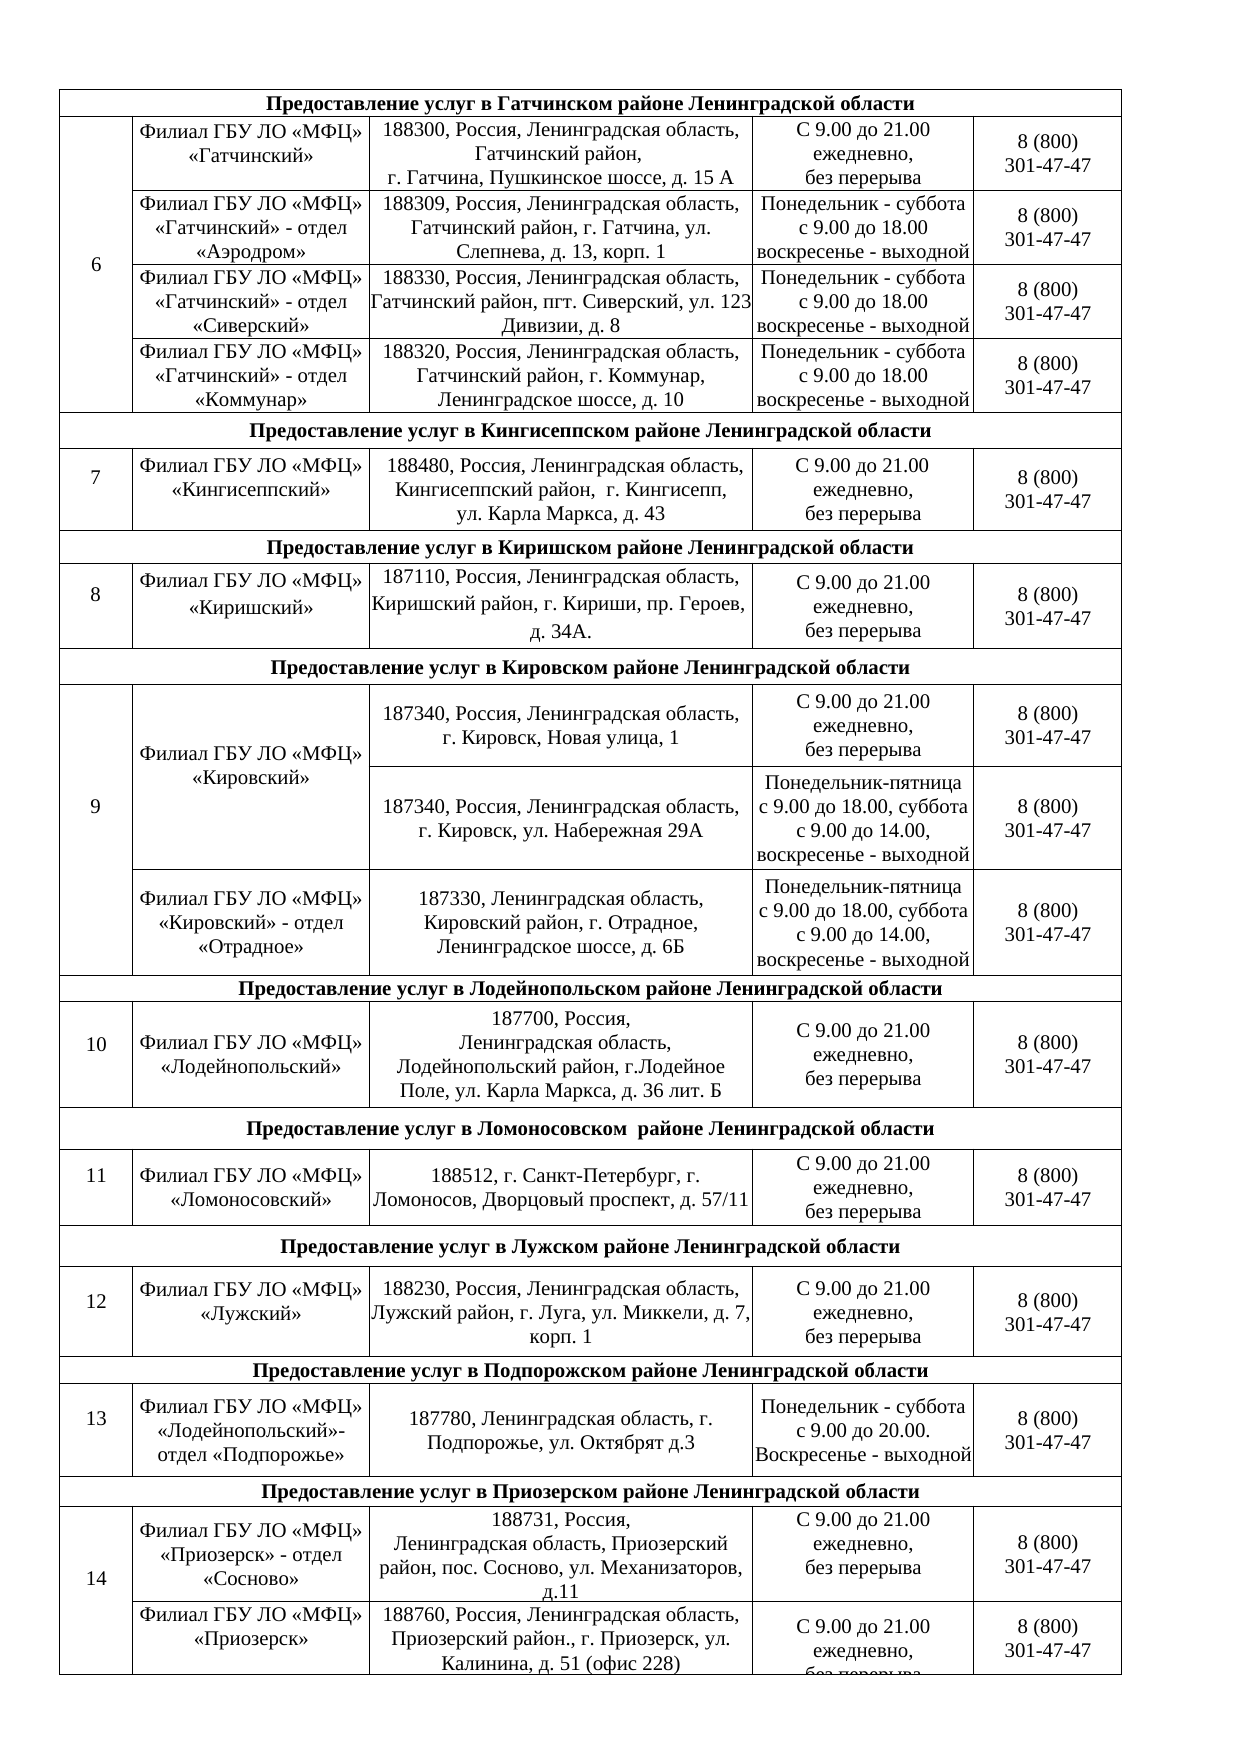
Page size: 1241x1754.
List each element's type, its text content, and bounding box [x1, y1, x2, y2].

table_cell Предоставление услуг в Киришском районе Ленинградской области [60, 531, 1121, 563]
table_cell 187700, Россия, Ленинградская область, Лодейнопольский район, г.Лодейное Поле, ул. Карла Маркса, д. 36 лит. Б [370, 1002, 752, 1107]
table_cell Филиал ГБУ ЛО «МФЦ» «Кировский» - отдел «Отрадное» [133, 870, 369, 975]
table_cell Филиал ГБУ ЛО «МФЦ» «Лодейнопольский» [133, 1002, 369, 1107]
table_cell 7 [60, 449, 132, 530]
table_cell Понедельник-пятница с 9.00 до 18.00, суббота с 9.00 до 14.00, воскресенье - выходной [753, 870, 973, 975]
table_cell Филиал ГБУ ЛО «МФЦ» «Лужский» [133, 1267, 369, 1356]
table_cell Филиал ГБУ ЛО «МФЦ» «Кингисеппский» [133, 449, 369, 530]
table_cell Предоставление услуг в Приозерском районе Ленинградской области [60, 1477, 1121, 1506]
table_cell Филиал ГБУ ЛО «МФЦ» «Киришский» [133, 564, 369, 648]
table_cell Предоставление услуг в Кингисеппском районе Ленинградской области [60, 413, 1121, 447]
table_cell Понедельник - суббота с 9.00 до 18.00 воскресенье - выходной [753, 265, 973, 338]
table_cell 8 (800) 301-47-47 [974, 1602, 1121, 1674]
table_cell 11 [60, 1150, 132, 1225]
table_cell 188731, Россия, Ленинградская область, Приозерский район, пос. Сосново, ул. Механизаторов, д.11 [370, 1507, 752, 1601]
table_cell Филиал ГБУ ЛО «МФЦ» «Гатчинский» - отдел «Аэродром» [133, 191, 369, 264]
table_cell 187340, Россия, Ленинградская область, г. Кировск, ул. Набережная 29А [370, 767, 752, 869]
table_cell 8 (800) 301-47-47 [974, 117, 1121, 189]
table_cell С 9.00 до 21.00 ежедневно, без перерыва [753, 1507, 973, 1601]
table_cell 8 (800) 301-47-47 [974, 1507, 1121, 1601]
table_cell Понедельник-пятница с 9.00 до 18.00, суббота с 9.00 до 14.00, воскресенье - выходной [753, 767, 973, 869]
table_cell 8 (800) 301-47-47 [974, 1150, 1121, 1225]
table_cell Понедельник - суббота с 9.00 до 18.00 воскресенье - выходной [753, 191, 973, 264]
table_cell 12 [60, 1267, 132, 1356]
table_cell С 9.00 до 21.00 ежедневно, без перерыва [753, 1002, 973, 1107]
table_cell 8 (800) 301-47-47 [974, 870, 1121, 975]
table_cell 188760, Россия, Ленинградская область, Приозерский район., г. Приозерск, ул. Калинина, д. 51 (офис 228) [370, 1602, 752, 1674]
table_cell 188230, Россия, Ленинградская область, Лужский район, г. Луга, ул. Миккели, д. 7, корп. 1 [370, 1267, 752, 1356]
table_cell 187330, Ленинградская область, Кировский район, г. Отрадное, Ленинградское шоссе, д. 6Б [370, 870, 752, 975]
table_cell 13 [60, 1384, 132, 1476]
table_cell Предоставление услуг в Гатчинском районе Ленинградской области [60, 90, 1121, 116]
table_cell Филиал ГБУ ЛО «МФЦ» «Лодейнопольский»-отдел «Подпорожье» [133, 1384, 369, 1476]
table_cell Филиал ГБУ ЛО «МФЦ» «Приозерск» [133, 1602, 369, 1674]
table_cell Филиал ГБУ ЛО «МФЦ» «Приозерск» - отдел «Сосново» [133, 1507, 369, 1601]
table_cell 8 (800) 301-47-47 [974, 1267, 1121, 1356]
table_cell 8 (800) 301-47-47 [974, 339, 1121, 412]
table_cell Филиал ГБУ ЛО «МФЦ» «Кировский» [133, 685, 369, 869]
table_cell С 9.00 до 21.00 ежедневно, без перерыва [753, 1150, 973, 1225]
table_cell Предоставление услуг в Кировском районе Ленинградской области [60, 649, 1121, 684]
table_cell 8 (800) 301-47-47 [974, 564, 1121, 648]
table_cell 8 (800) 301-47-47 [974, 191, 1121, 264]
table_cell 8 (800) 301-47-47 [974, 449, 1121, 530]
table_cell Филиал ГБУ ЛО «МФЦ» «Гатчинский» - отдел «Сиверский» [133, 265, 369, 338]
table_cell 8 [60, 564, 132, 648]
table_cell 188480, Россия, Ленинградская область, Кингисеппский район, г. Кингисепп, ул. Карла Маркса, д. 43 [370, 449, 752, 530]
table_cell 14 [60, 1507, 132, 1674]
table_cell 6 [60, 117, 132, 412]
table_cell Предоставление услуг в Подпорожском районе Ленинградской области [60, 1357, 1121, 1383]
table_cell 8 (800) 301-47-47 [974, 265, 1121, 338]
table_cell Понедельник - суббота с 9.00 до 18.00 воскресенье - выходной [753, 339, 973, 412]
table_cell 187780, Ленинградская область, г. Подпорожье, ул. Октябрят д.3 [370, 1384, 752, 1476]
table_cell 8 (800) 301-47-47 [974, 767, 1121, 869]
table_cell С 9.00 до 21.00 ежедневно, без перерыва [753, 685, 973, 766]
table_cell 8 (800) 301-47-47 [974, 685, 1121, 766]
table_cell С 9.00 до 21.00 ежедневно, без перерыва [753, 1267, 973, 1356]
table_cell Предоставление услуг в Лужском районе Ленинградской области [60, 1226, 1121, 1266]
table_cell Предоставление услуг в Ломоносовском районе Ленинградской области [60, 1108, 1121, 1148]
table_cell Предоставление услуг в Лодейнопольском районе Ленинградской области [60, 976, 1121, 1001]
table_cell Филиал ГБУ ЛО «МФЦ» «Гатчинский» - отдел «Коммунар» [133, 339, 369, 412]
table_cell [753, 1602, 973, 1674]
table_cell 8 (800) 301-47-47 [974, 1384, 1121, 1476]
table_cell Филиал ГБУ ЛО «МФЦ» «Гатчинский» [133, 117, 369, 189]
table_cell 9 [60, 685, 132, 975]
table_cell 187110, Россия, Ленинградская область, Киришский район, г. Кириши, пр. Героев, д. 34А. [370, 564, 752, 648]
table_cell Понедельник - суббота с 9.00 до 20.00. Воскресенье - выходной [753, 1384, 973, 1476]
table_cell Филиал ГБУ ЛО «МФЦ» «Ломоносовский» [133, 1150, 369, 1225]
table_cell С 9.00 до 21.00 ежедневно, без перерыва [753, 564, 973, 648]
table_cell 10 [60, 1002, 132, 1107]
table_cell 188512, г. Санкт-Петербург, г. Ломоносов, Дворцовый проспект, д. 57/11 [370, 1150, 752, 1225]
table_cell 187340, Россия, Ленинградская область, г. Кировск, Новая улица, 1 [370, 685, 752, 766]
table_cell 8 (800) 301-47-47 [974, 1002, 1121, 1107]
table_cell С 9.00 до 21.00 ежедневно, без перерыва [753, 449, 973, 530]
table_cell С 9.00 до 21.00 ежедневно, без перерыва [753, 117, 973, 189]
